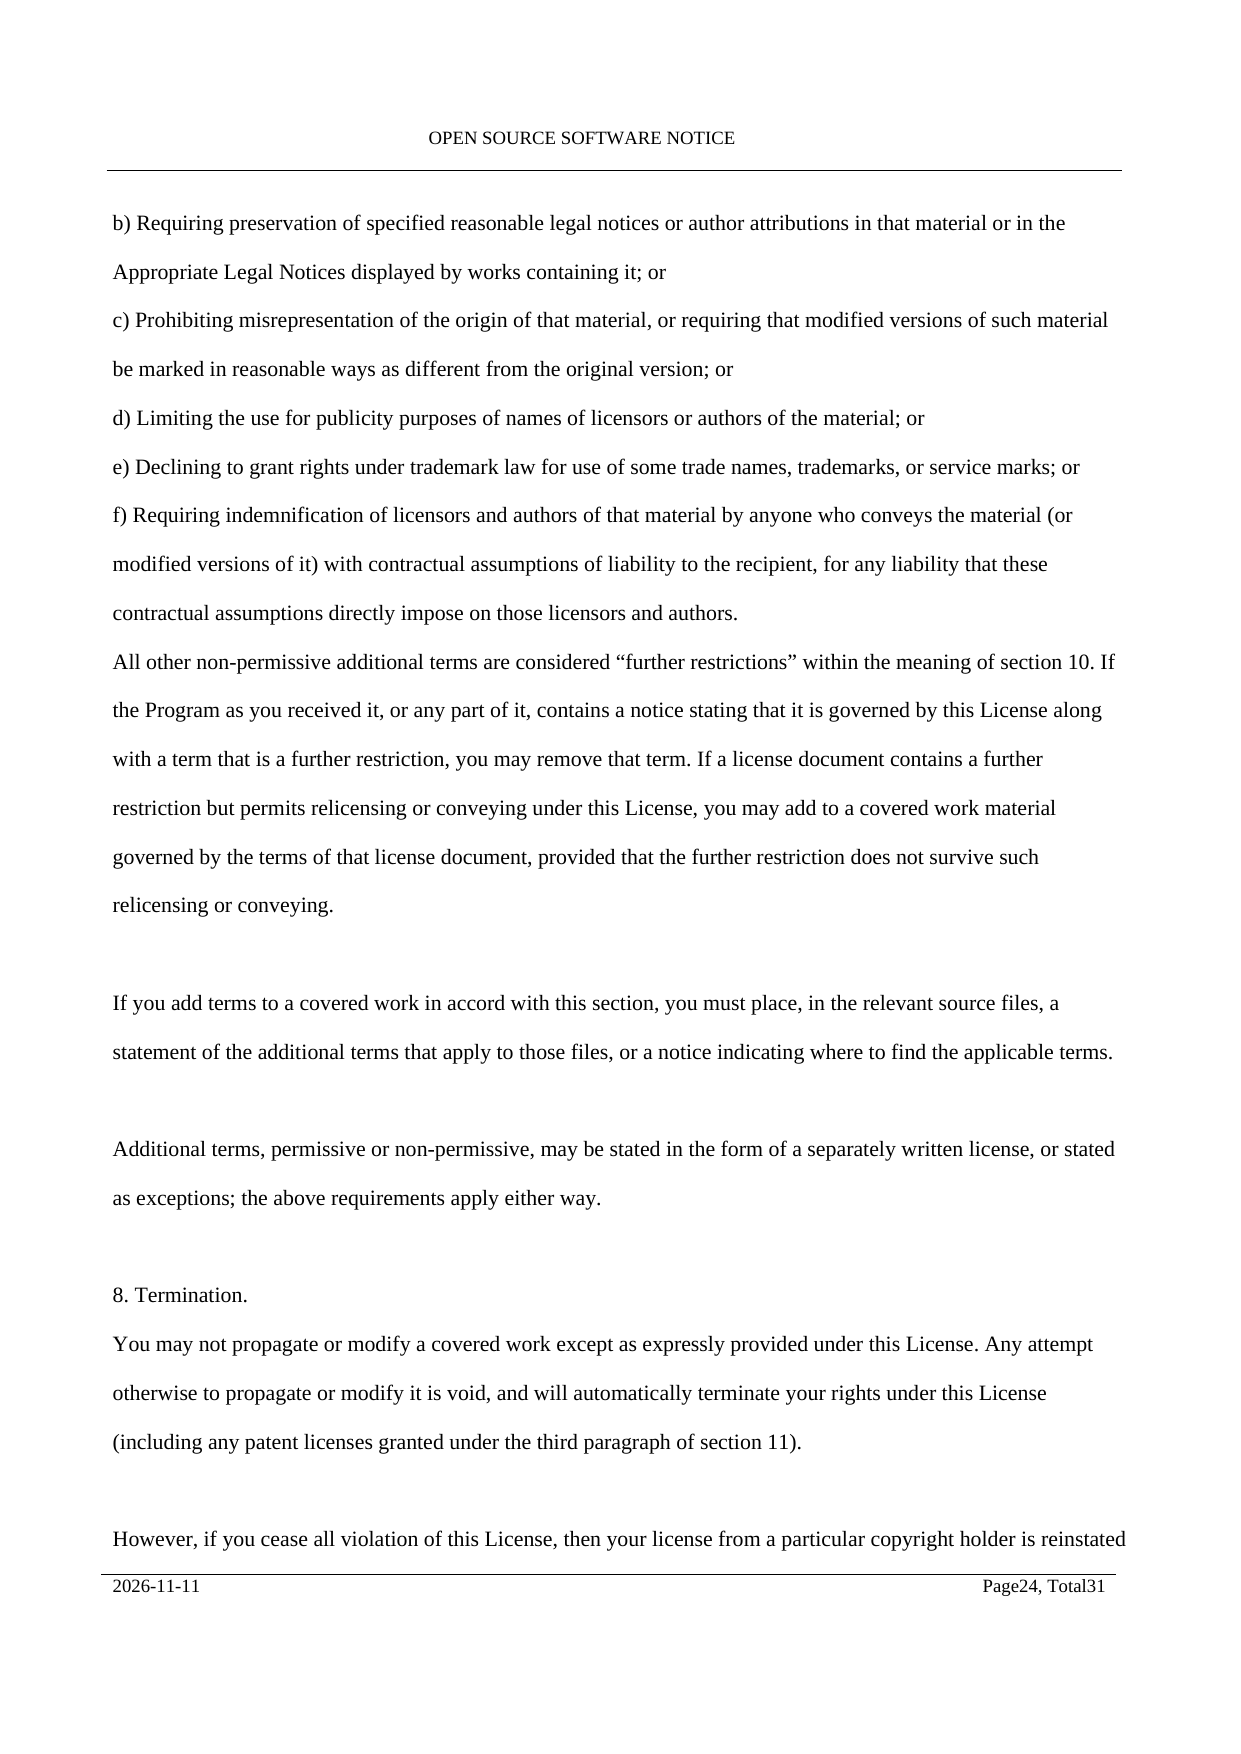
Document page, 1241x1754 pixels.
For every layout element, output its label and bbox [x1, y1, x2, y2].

text [112, 206, 1128, 1555]
